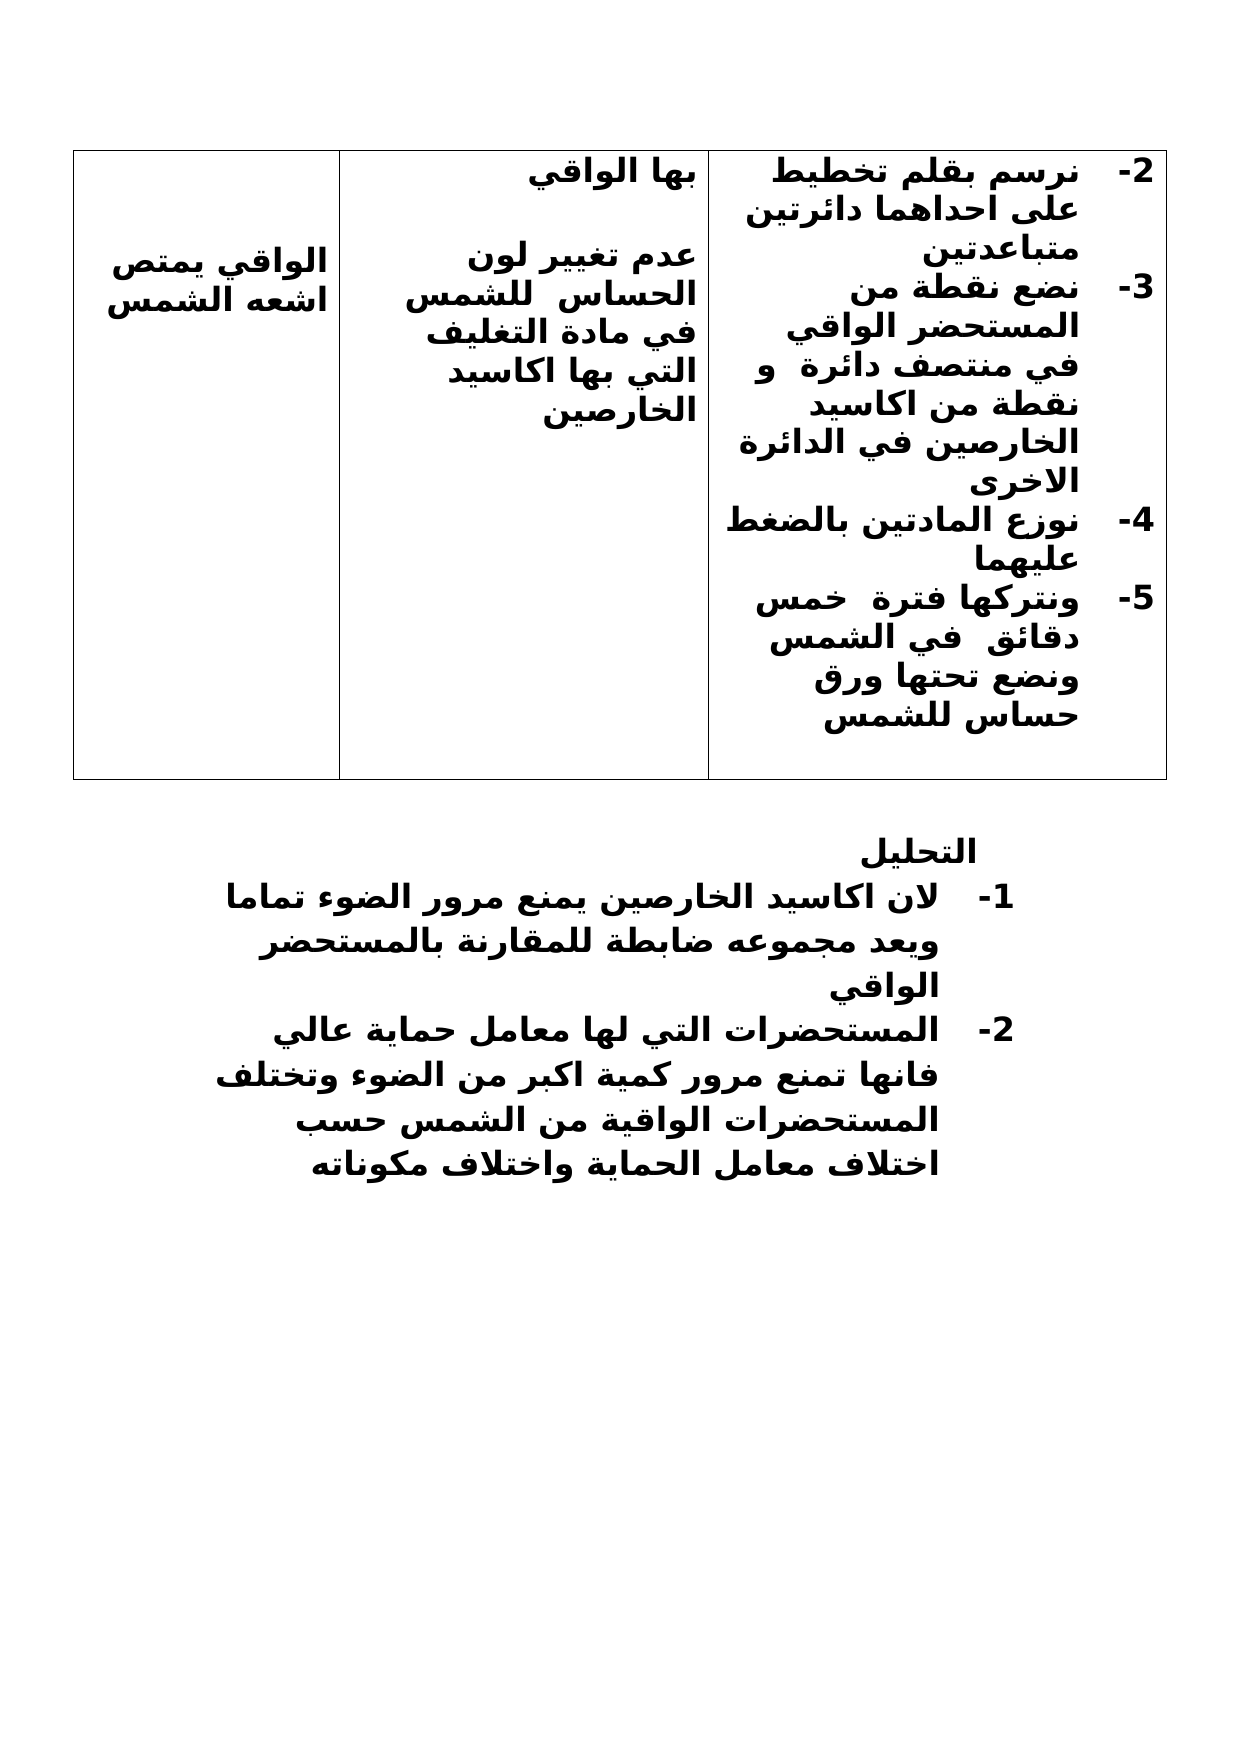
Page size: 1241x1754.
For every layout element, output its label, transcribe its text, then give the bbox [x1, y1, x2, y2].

list المستحضرات التي لها معامل حماية عالي فانها تمنع مرور كمية اكبر من الضوء وتختلف المستحضرات الواقية من الشمس حسب اختلاف معامل الحماية واختلاف مكوناته [187, 1011, 978, 1183]
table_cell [74, 151, 339, 779]
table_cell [340, 151, 708, 779]
list لان اكاسيد الخارصين يمنع مرور الضوء تماما ويعد مجموعه ضابطة للمقارنة بالمستحضر الواقي [187, 877, 978, 1005]
list التحليل [187, 832, 978, 871]
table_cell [709, 151, 1166, 779]
